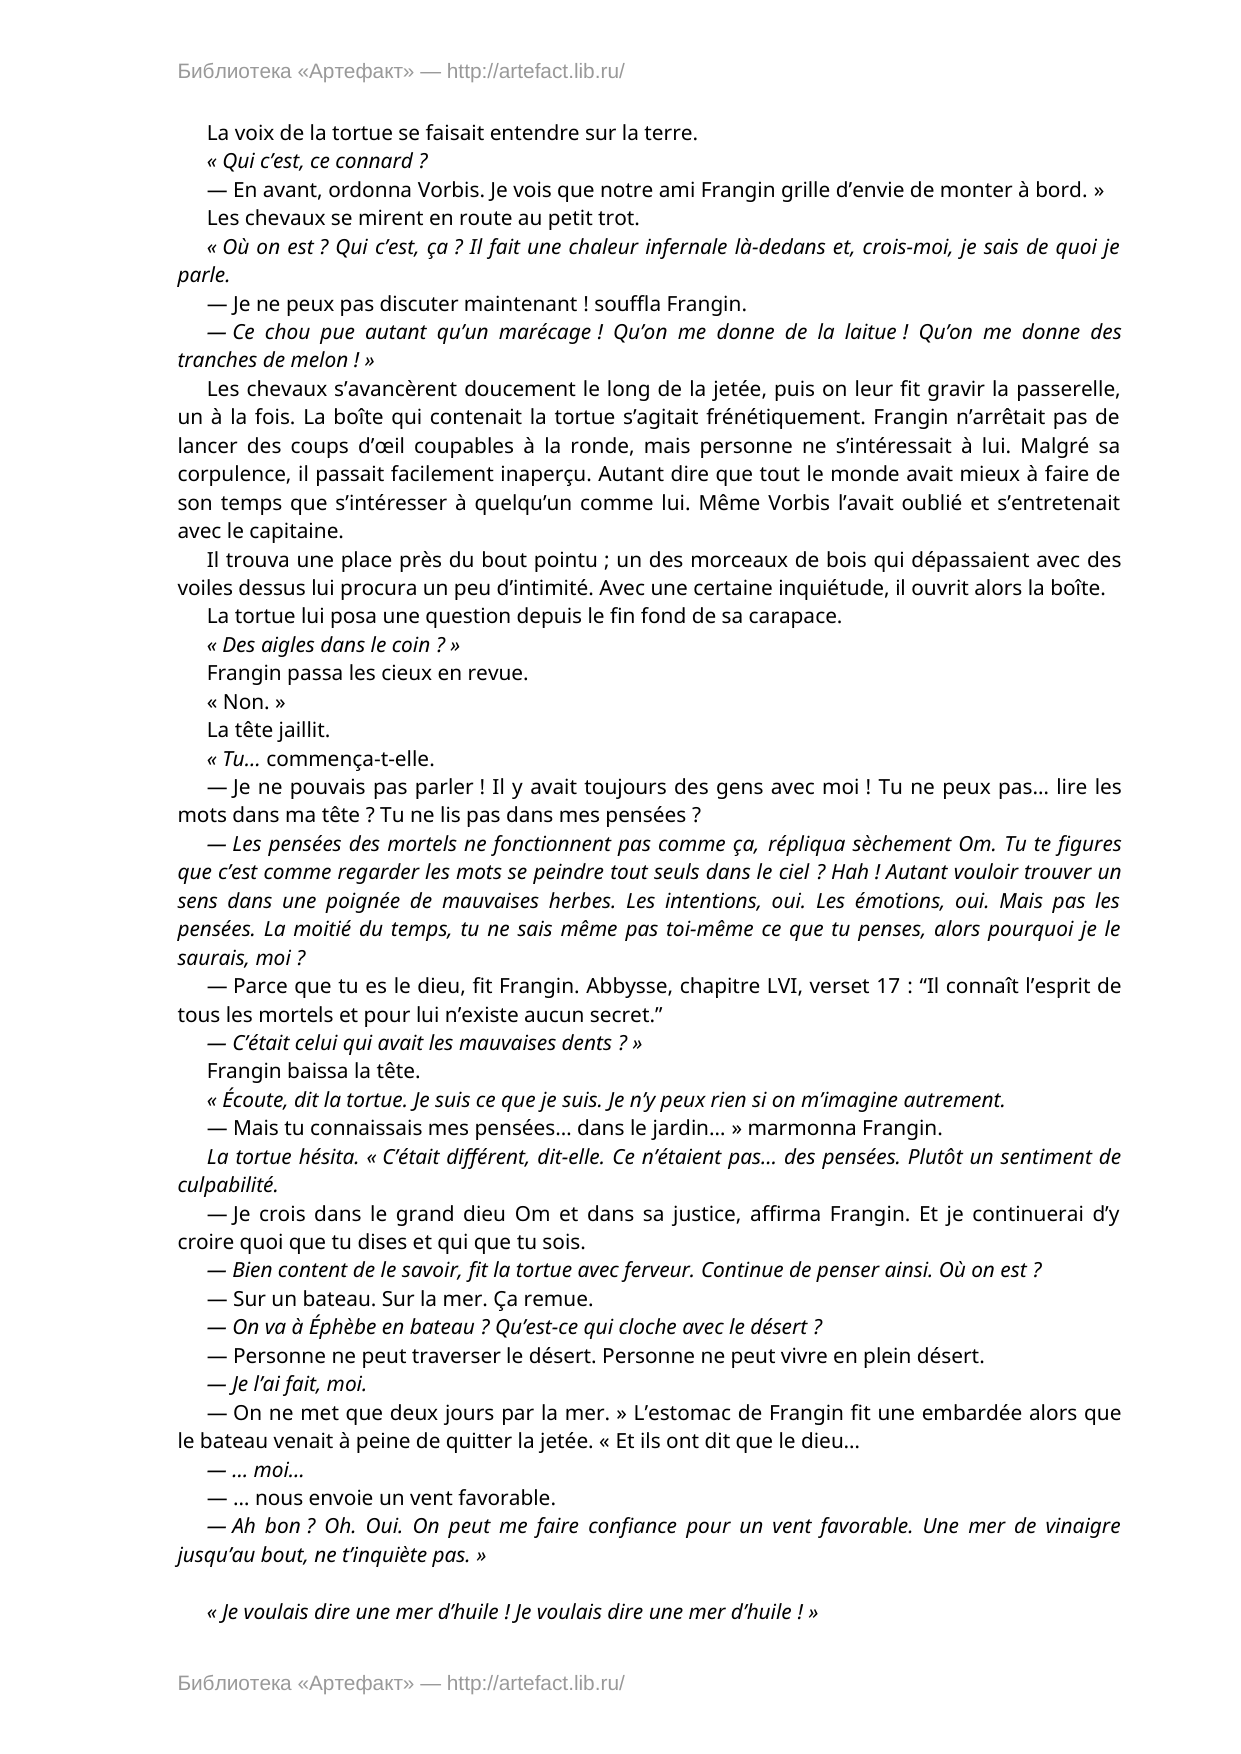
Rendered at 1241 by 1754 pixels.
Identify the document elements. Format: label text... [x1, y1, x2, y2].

text « Où on est ? Qui c’est, ça ? Il fait une chaleur infernale là-dedans et, crois-moi, je sais de quoi je parle. [177, 232, 1122, 289]
text — … moi… [177, 1455, 1122, 1483]
text « Tu… commença-t-elle. [177, 744, 1122, 772]
text « Écoute, dit la tortue. Je suis ce que je suis. Je n’y peux rien si on m’imagine autrement. [177, 1085, 1122, 1113]
text — … nous envoie un vent favorable. [177, 1483, 1122, 1512]
text — Ce chou pue autant qu’un marécage ! Qu’on me donne de la laitue ! Qu’on me donne des tranches de melon ! » [177, 317, 1122, 374]
text Les chevaux s’avancèrent doucement le long de la jetée, puis on leur fit gravir la passerelle, un à la fois. La boîte qui contenait la tortue s’agitait frénétiquement. Frangin n’arrêtait pas de lancer des coups d’œil coupables à la ronde, mais personne ne s’intéressait à lui. Malgré sa corpulence, il passait facilement inaperçu. Autant dire que tout le monde avait mieux à faire de son temps que s’intéresser à quelqu’un comme lui. Même Vorbis l’avait oublié et s’entretenait avec le capitaine. [177, 374, 1122, 545]
text — Bien content de le savoir, fit la tortue avec ferveur. Continue de penser ainsi. Où on est ? [177, 1256, 1122, 1284]
text — Je ne peux pas discuter maintenant ! souffla Frangin. [177, 289, 1122, 317]
text La tête jaillit. [177, 715, 1122, 744]
text Frangin passa les cieux en revue. [177, 658, 1122, 687]
text « Non. » [177, 687, 1122, 715]
text « Des aigles dans le coin ? » [177, 630, 1122, 658]
text — Personne ne peut traverser le désert. Personne ne peut vivre en plein désert. [177, 1341, 1122, 1369]
text « Je voulais dire une mer d’huile ! Je voulais dire une mer d’huile ! » [177, 1597, 1122, 1625]
text Les chevaux se mirent en route au petit trot. [177, 203, 1122, 232]
text — Parce que tu es le dieu, fit Frangin. Abbysse, chapitre LVI, verset 17 : “Il connaît l’esprit de tous les mortels et pour lui n’existe aucun secret.” [177, 971, 1122, 1028]
text La tortue hésita. « C’était différent, dit-elle. Ce n’étaient pas… des pensées. Plutôt un sentiment de culpabilité. [177, 1142, 1122, 1199]
text — Sur un bateau. Sur la mer. Ça remue. [177, 1284, 1122, 1312]
text — C’était celui qui avait les mauvaises dents ? » [177, 1028, 1122, 1057]
text Il trouva une place près du bout pointu ; un des morceaux de bois qui dépassaient avec des voiles dessus lui procura un peu d’intimité. Avec une certaine inquiétude, il ouvrit alors la boîte. [177, 545, 1122, 602]
text — On ne met que deux jours par la mer. » L’estomac de Frangin fit une embardée alors que le bateau venait à peine de quitter la jetée. « Et ils ont dit que le dieu… [177, 1398, 1122, 1455]
text — Je l’ai fait, moi. [177, 1369, 1122, 1398]
text La tortue lui posa une question depuis le fin fond de sa carapace. [177, 602, 1122, 630]
text — Mais tu connaissais mes pensées… dans le jardin… » marmonna Frangin. [177, 1113, 1122, 1142]
text — On va à Éphèbe en bateau ? Qu’est-ce qui cloche avec le désert ? [177, 1312, 1122, 1341]
text — Ah bon ? Oh. Oui. On peut me faire confiance pour un vent favorable. Une mer de vinaigre jusqu’au bout, ne t’inquiète pas. » [177, 1512, 1122, 1568]
text — Je ne pouvais pas parler ! Il y avait toujours des gens avec moi ! Tu ne peux pas… lire les mots dans ma tête ? Tu ne lis pas dans mes pensées ? [177, 772, 1122, 829]
text — Les pensées des mortels ne fonctionnent pas comme ça, répliqua sèchement Om. Tu te figures que c’est comme regarder les mots se peindre tout seuls dans le ciel ? Hah ! Autant vouloir trouver un sens dans une poignée de mauvaises herbes. Les intentions, oui. Les émotions, oui. Mais pas les pensées. La moitié du temps, tu ne sais même pas toi-même ce que tu penses, alors pourquoi je le saurais, moi ? [177, 829, 1122, 971]
text Frangin baissa la tête. [177, 1057, 1122, 1085]
text — En avant, ordonna Vorbis. Je vois que notre ami Frangin grille d’envie de monter à bord. » [177, 175, 1122, 203]
text — Je crois dans le grand dieu Om et dans sa justice, affirma Frangin. Et je continuerai d’y croire quoi que tu dises et qui que tu sois. [177, 1199, 1122, 1256]
text La voix de la tortue se faisait entendre sur la terre. [177, 118, 1122, 147]
text « Qui c’est, ce connard ? [177, 147, 1122, 175]
